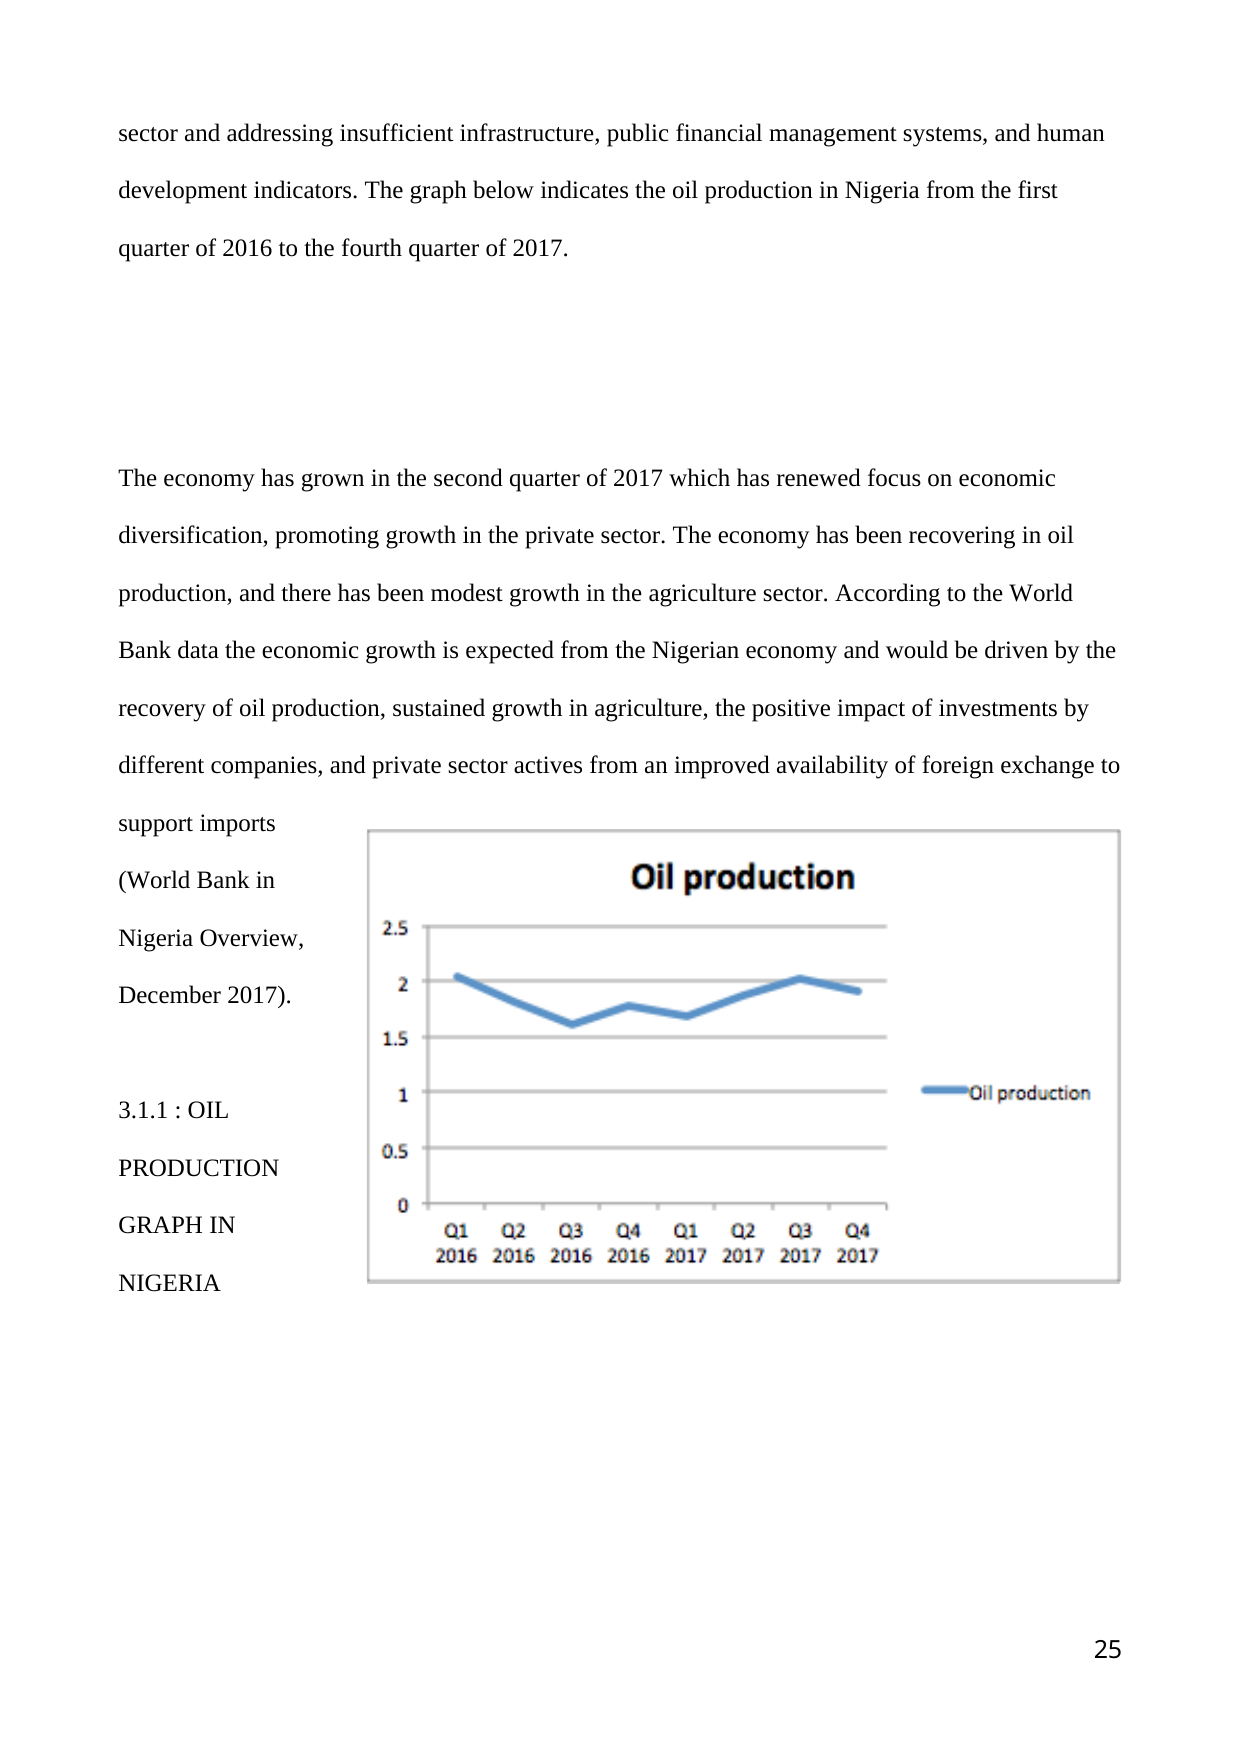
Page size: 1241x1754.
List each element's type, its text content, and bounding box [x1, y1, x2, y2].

text The economy has grown in the second quarter of 2017 which has renewed focus on economic diversification, promoting growth in the private sector. The economy has been recovering in oil production, and there has been modest growth in the agriculture sector. According to the World Bank data the economic growth is expected from the Nigerian economy and would be driven by the recovery of oil production, sustained growth in agriculture, the positive impact of investments by different companies, and private sector actives from an improved availability of foreign exchange to support imports (World Bank in Nigeria Overview, December 2017). [118, 463, 1122, 1009]
picture [366, 829, 1122, 1284]
text 3.1.1 : OIL PRODUCTION GRAPH IN NIGERIA [118, 1096, 1122, 1297]
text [118, 118, 1122, 262]
